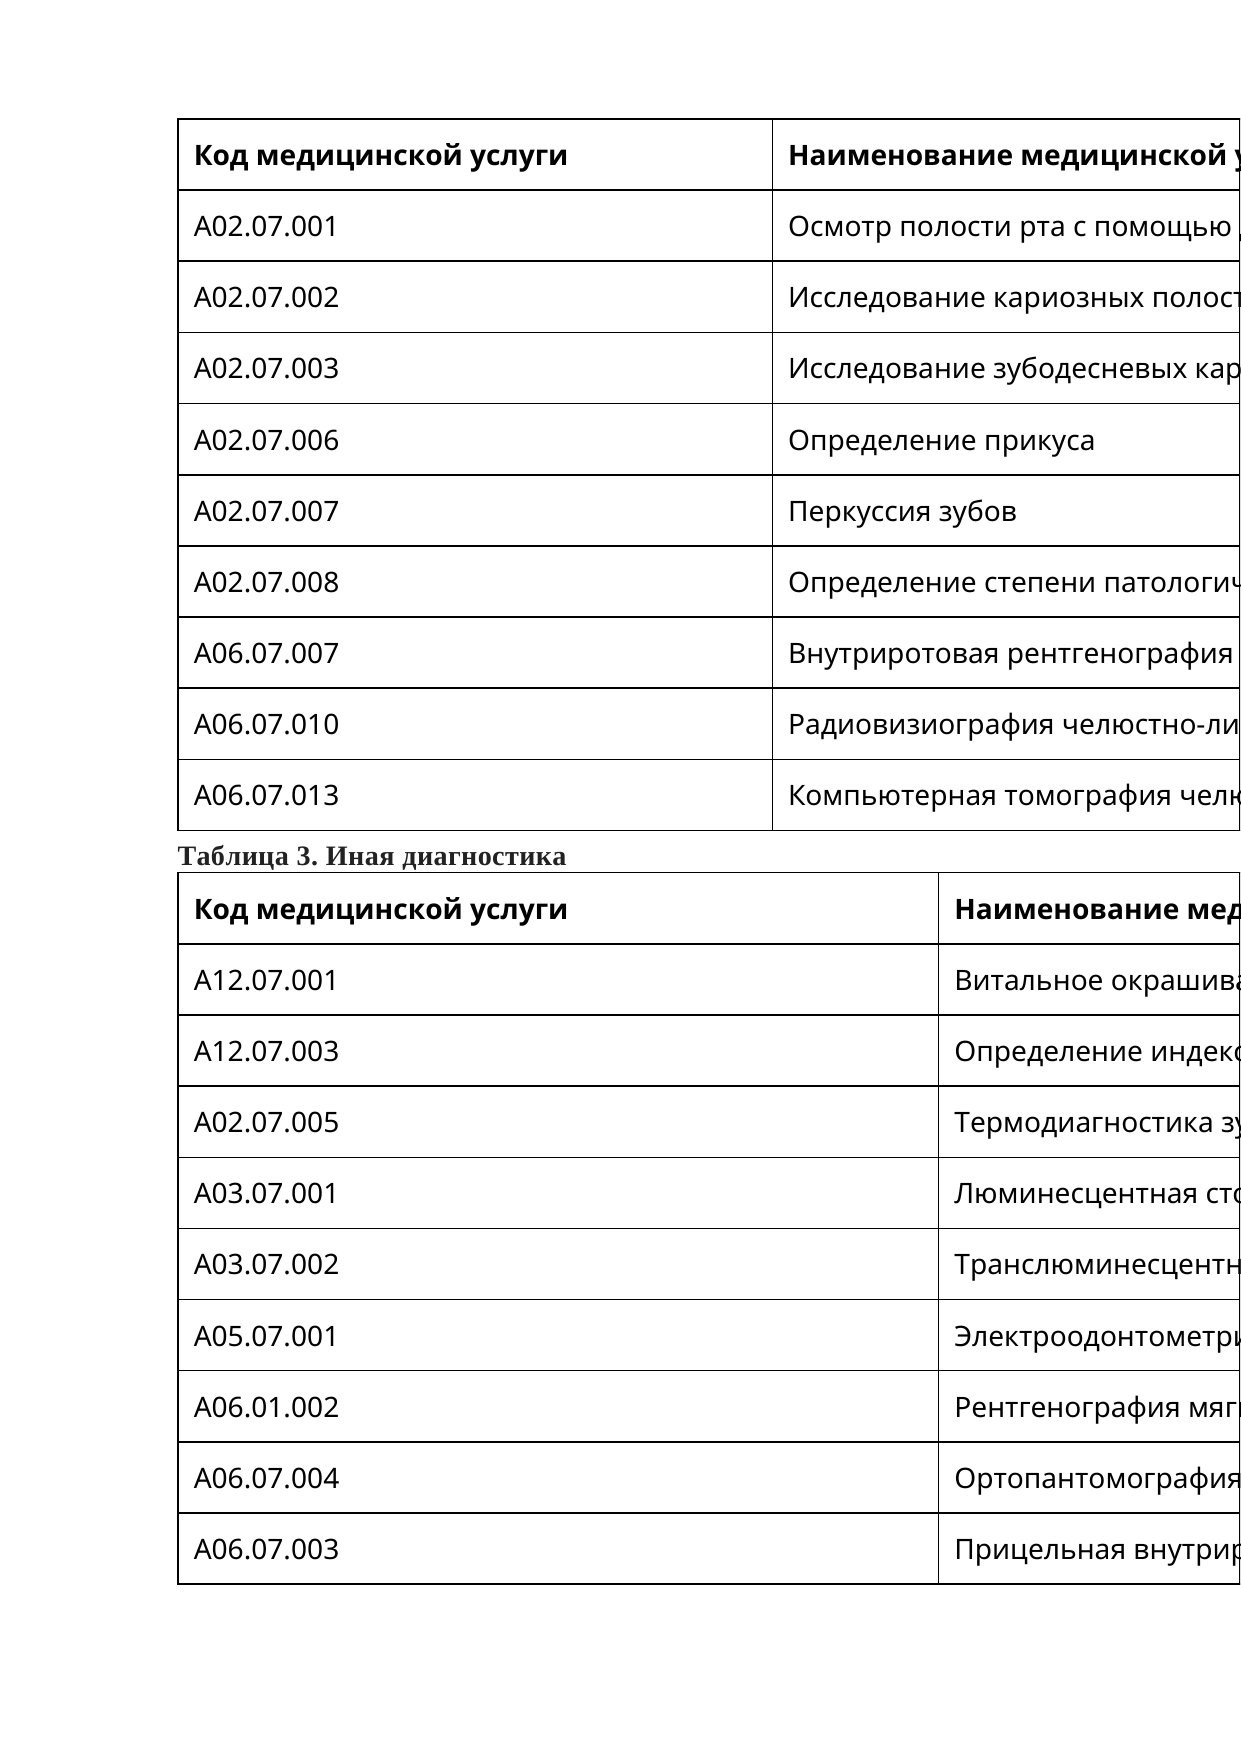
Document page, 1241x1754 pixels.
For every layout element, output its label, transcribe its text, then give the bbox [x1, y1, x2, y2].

table_cell Электроодонтометрия зуба [939, 1300, 1239, 1370]
table_cell Прицельная внутриротовая контактная рентгенография [939, 1514, 1239, 1583]
table_cell Определение индексов гигиены полости рта [939, 1016, 1239, 1085]
table_cell А12.07.003 [179, 1016, 938, 1085]
table_cell А05.07.001 [179, 1300, 938, 1370]
table_cell Определение прикуса [773, 404, 1239, 474]
table_header Код медицинской услуги [179, 120, 772, 189]
table_cell А02.07.005 [179, 1087, 938, 1156]
table_header Код медицинской услуги [179, 873, 938, 943]
table_cell А02.07.006 [179, 404, 772, 474]
table_cell A06.01.002 [179, 1371, 938, 1441]
table_cell Перкуссия зубов [773, 476, 1239, 545]
table_cell Осмотр полости рта с помощью дополнительных инструментов [773, 191, 1239, 260]
text Таблица 3. Иная диагностика [177, 831, 1152, 872]
table_cell A06.07.004 [179, 1443, 938, 1512]
table_cell А02.07.007 [179, 476, 772, 545]
table_cell A02.07.008 [179, 547, 772, 616]
table_cell Люминесцентная стоматоскопия [939, 1158, 1239, 1227]
table_header Наименование медицинской услуги [773, 120, 1239, 189]
table_header Наименование медицинской услуги [939, 873, 1239, 943]
table_cell A06.07.003 [179, 1514, 938, 1583]
table_cell A06.07.007 [179, 618, 772, 687]
table_cell Радиовизиография челюстно-лицевой области [773, 689, 1239, 758]
table_cell Определение степени патологической подвижности зубов [773, 547, 1239, 616]
table_cell Компьютерная томография челюстно-лицевой области [773, 760, 1239, 829]
table_cell A06.07.013 [179, 760, 772, 829]
table_cell A02.07.003 [179, 333, 772, 403]
table_cell А03.07.001 [179, 1158, 938, 1227]
table_cell Транслюминесцентная стоматоскопия [939, 1229, 1239, 1299]
table_cell А12.07.001 [179, 945, 938, 1014]
table_cell А02.07.002 [179, 262, 772, 332]
table_cell А06.07.010 [179, 689, 772, 758]
table_cell Витальное окрашивание твердых тканей зуба [939, 945, 1239, 1014]
table_cell Термодиагностика зуба [939, 1087, 1239, 1156]
table_cell Ортопантомография [939, 1443, 1239, 1512]
table_cell Рентгенография мягких тканей лица [939, 1371, 1239, 1441]
table_cell А03.07.002 [179, 1229, 938, 1299]
table_cell А02.07.001 [179, 191, 772, 260]
table_cell Исследование зубодесневых карманов с помощью пародонтологического зонда [773, 333, 1239, 403]
table_cell Исследование кариозных полостей с использованием стоматологического зонда [773, 262, 1239, 332]
table_cell Внутриротовая рентгенография в прикус [773, 618, 1239, 687]
